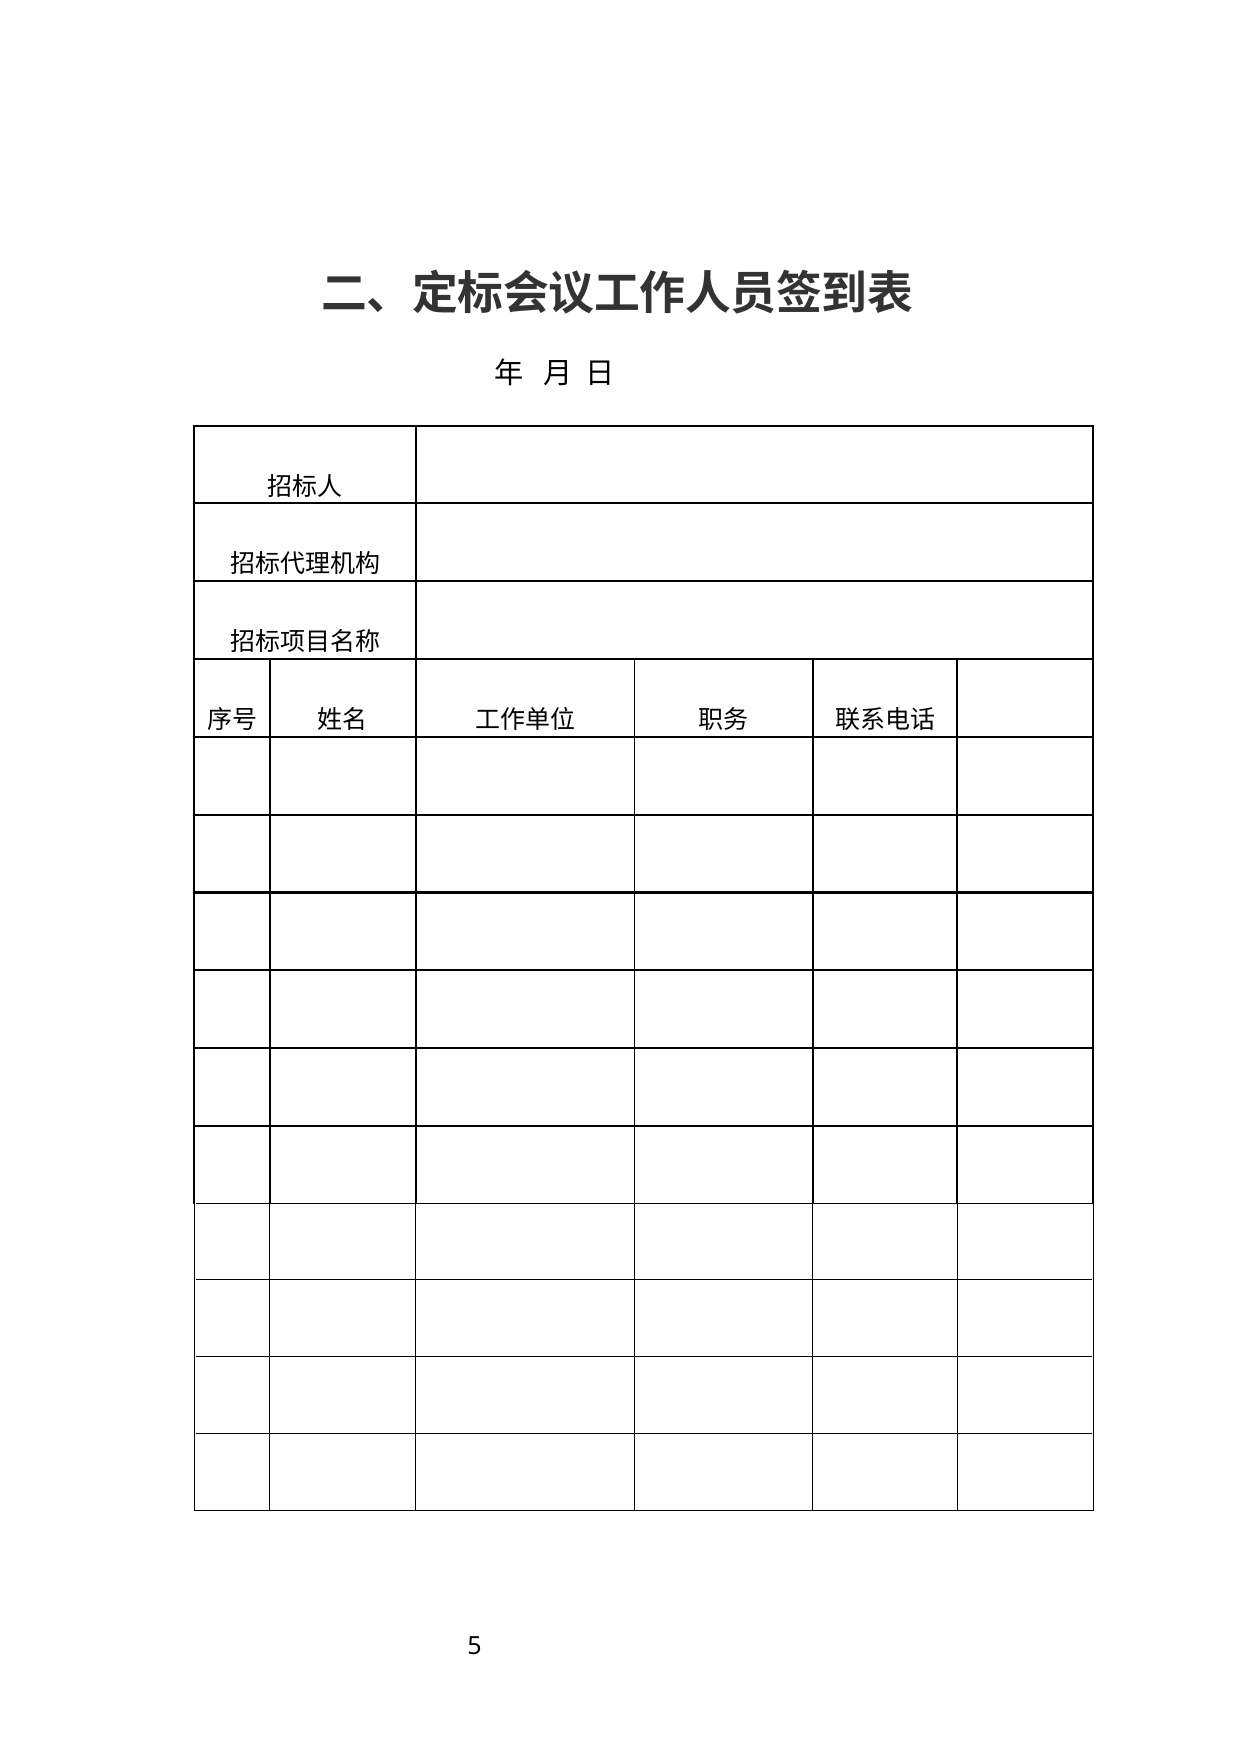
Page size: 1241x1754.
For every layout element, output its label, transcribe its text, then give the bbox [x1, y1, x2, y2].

table_cell [270, 1357, 415, 1433]
table_cell [416, 1434, 634, 1510]
table_cell [195, 1127, 269, 1203]
table_cell [271, 738, 415, 813]
table_cell [635, 1280, 812, 1356]
table_cell [417, 504, 1092, 580]
table_header [417, 427, 1092, 502]
table_cell [271, 1049, 415, 1125]
table_cell [195, 738, 269, 813]
table_cell [958, 1356, 1093, 1433]
table_cell [195, 1049, 269, 1125]
table_cell [416, 1204, 634, 1279]
table_cell [814, 738, 956, 813]
table_cell [195, 971, 269, 1047]
table_cell 职务 [635, 660, 812, 736]
table_cell [958, 1049, 1092, 1125]
table_cell 姓名 [271, 660, 415, 736]
table_cell 联系电话 [814, 660, 956, 736]
table_cell [416, 1357, 634, 1433]
table_cell [270, 1434, 415, 1510]
table_cell [416, 1280, 634, 1356]
table_cell [958, 1127, 1092, 1203]
table_cell [958, 816, 1092, 891]
table_cell 工作单位 [417, 660, 634, 736]
table_cell [958, 971, 1092, 1047]
table_header 招标人 [195, 427, 415, 502]
table_cell [195, 816, 269, 891]
table_cell [270, 1280, 415, 1356]
table_cell [417, 894, 634, 969]
table_cell [195, 1434, 269, 1510]
table_cell [635, 738, 812, 813]
table_cell [814, 894, 956, 969]
table_cell [958, 1204, 1093, 1279]
table_cell [958, 660, 1092, 736]
table_cell [417, 816, 634, 891]
table_cell [958, 1433, 1093, 1510]
table_cell [195, 1204, 269, 1279]
table_cell [958, 1279, 1093, 1356]
table_cell [635, 894, 812, 969]
table_cell [271, 971, 415, 1047]
table_cell [195, 894, 269, 969]
table_cell [814, 816, 956, 891]
table_cell [635, 1127, 812, 1203]
table_cell [635, 1357, 812, 1433]
table_cell [417, 738, 634, 813]
table_cell [417, 1049, 634, 1125]
table_cell [270, 1204, 415, 1279]
text 年 月 日 [148, 339, 1087, 404]
table_cell [813, 1204, 957, 1279]
table_cell 招标项目名称 [195, 582, 415, 658]
table_cell [814, 971, 956, 1047]
table_cell [814, 1049, 956, 1125]
table_cell [813, 1280, 957, 1356]
table_cell [195, 1357, 269, 1433]
table_cell [271, 894, 415, 969]
table_cell [635, 1049, 812, 1125]
table_cell [813, 1434, 957, 1510]
table_cell [417, 582, 1092, 658]
table_cell [417, 971, 634, 1047]
table_cell [635, 1434, 812, 1510]
table_cell [271, 1127, 415, 1203]
table_cell [417, 1127, 634, 1203]
table_cell 序号 [195, 660, 269, 736]
table_cell 招标代理机构 [195, 504, 415, 580]
table_cell [271, 816, 415, 891]
table_cell [958, 738, 1092, 813]
table_cell [635, 971, 812, 1047]
table_cell [814, 1127, 956, 1203]
table_cell [813, 1357, 957, 1433]
table_cell [635, 816, 812, 891]
table_cell [195, 1280, 269, 1356]
text 二、定标会议工作人员签到表 [148, 241, 1087, 339]
table_cell [958, 894, 1092, 969]
table_cell [635, 1204, 812, 1279]
